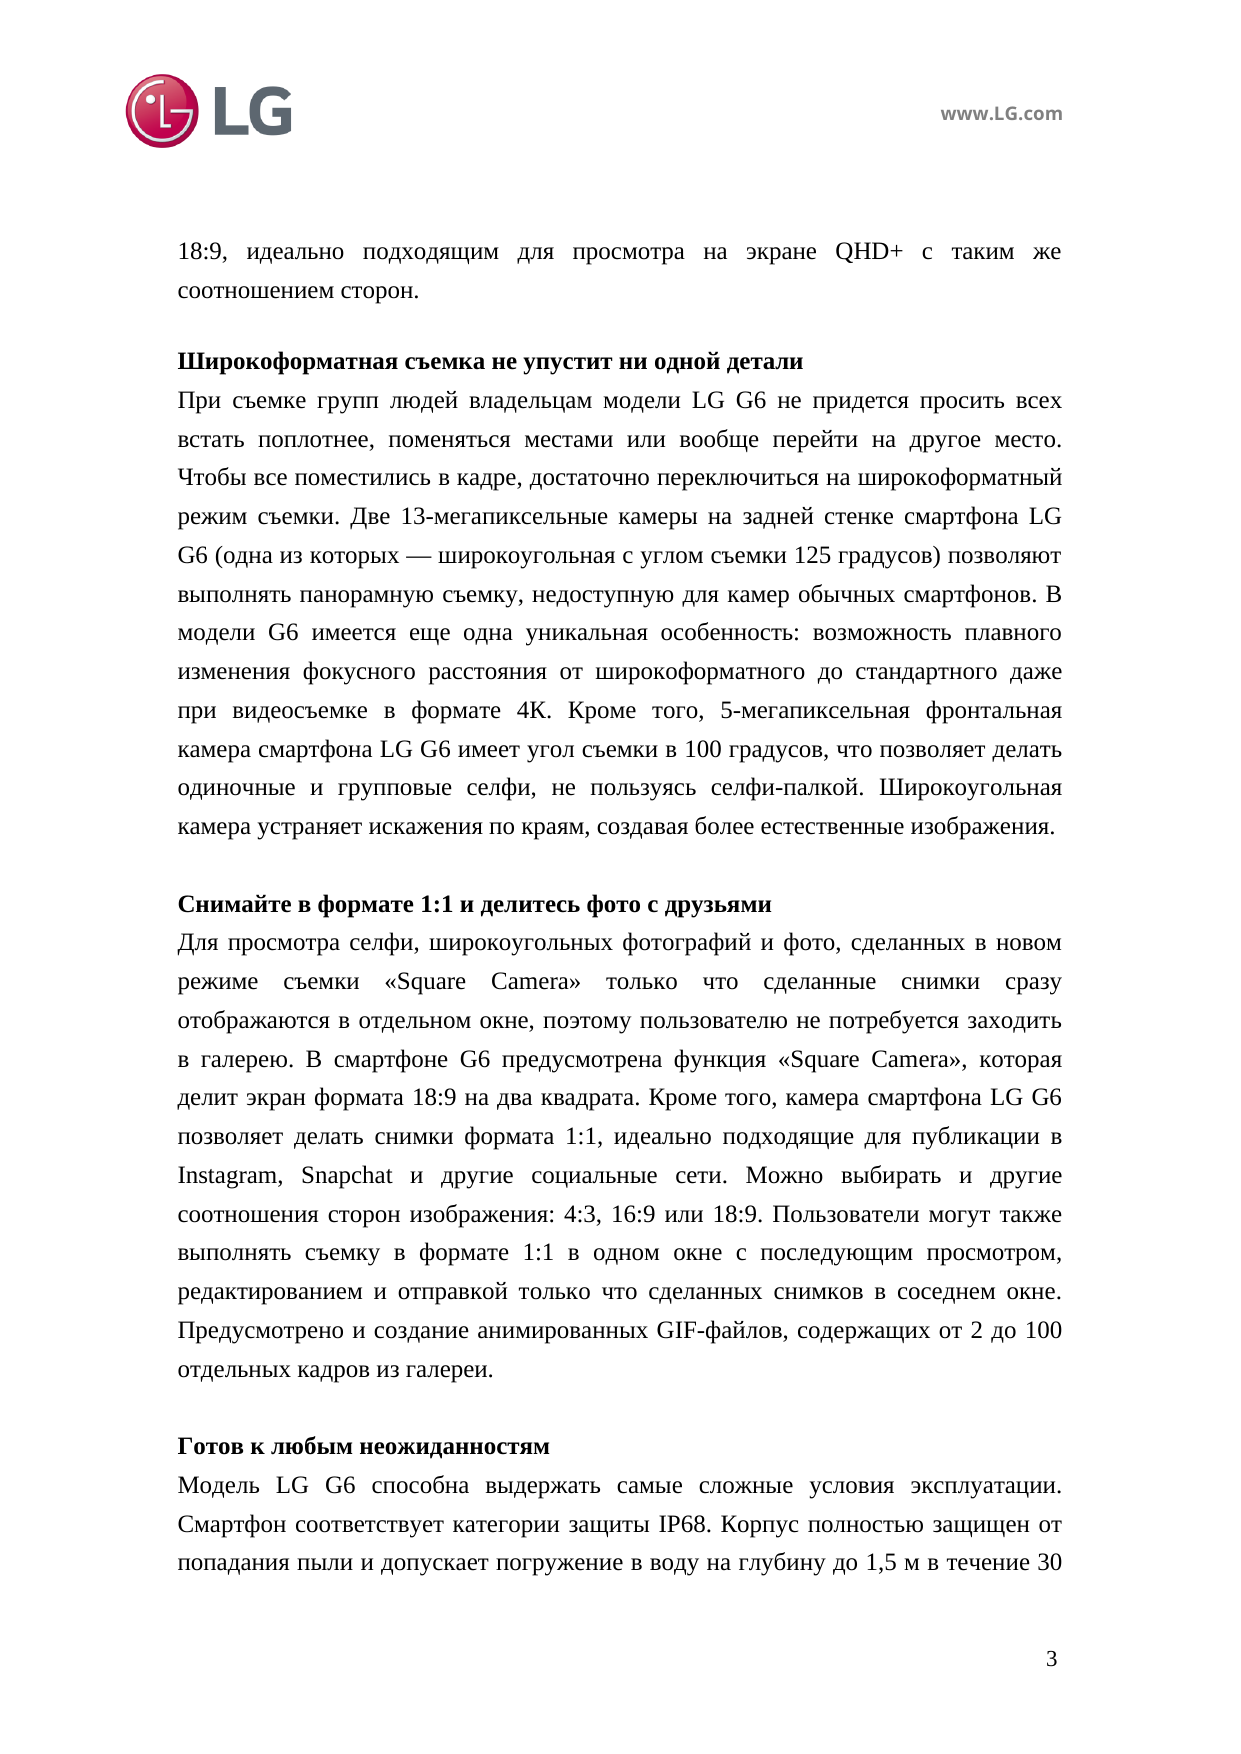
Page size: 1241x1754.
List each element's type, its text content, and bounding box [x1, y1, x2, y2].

text Готов к любым неожиданностям [177, 1431, 1063, 1460]
text Снимайте в формате 1:1 и делитесь фото с друзьями [177, 889, 1063, 917]
picture [123, 72, 296, 152]
text Широкоформатная съемка не упустит ни одной детали [177, 346, 1063, 375]
text При съемке групп людей владельцам модели LG G6 не придется просить всех встать поплотнее, поменяться местами или вообще перейти на другое место. Чтобы все поместились в кадре, достаточно переключиться на широкоформатный режим съемки. Две 13-мегапиксельные камеры на задней стенке смартфона LG G6 (одна из которых — широкоугольная с углом съемки 125 градусов) позволяют выполнять панорамную съемку, недоступную для камер обычных смартфонов. В модели G6 имеется еще одна уникальная особенность: возможность плавного изменения фокусного расстояния от широкоформатного до стандартного даже при видеосъемке в формате 4К. Кроме того, 5-мегапиксельная фронтальная камера смартфона LG G6 имеет угол съемки в 100 градусов, что позволяет делать одиночные и групповые селфи, не пользуясь селфи-палкой. Широкоугольная камера устраняет искажения по краям, создавая более естественные изображения. [177, 385, 1063, 840]
text Для просмотра селфи, широкоугольных фотографий и фото, сделанных в новом режиме съемки «Square Camera» только что сделанные снимки сразу отображаются в отдельном окне, поэтому пользователю не потребуется заходить в галерею. В смартфоне G6 предусмотрена функция «Square Camera», которая делит экран формата 18:9 на два квадрата. Кроме того, камера смартфона LG G6 позволяет делать снимки формата 1:1, идеально подходящие для публикации в Instagram, Snapchat и другие социальные сети. Можно выбирать и другие соотношения сторон изображения: 4:3, 16:9 или 18:9. Пользователи могут также выполнять съемку в формате 1:1 в одном окне с последующим просмотром, редактированием и отправкой только что сделанных снимков в соседнем окне. Предусмотрено и создание анимированных GIF-файлов, содержащих от 2 до 100 отдельных кадров из галереи. [177, 927, 1063, 1382]
